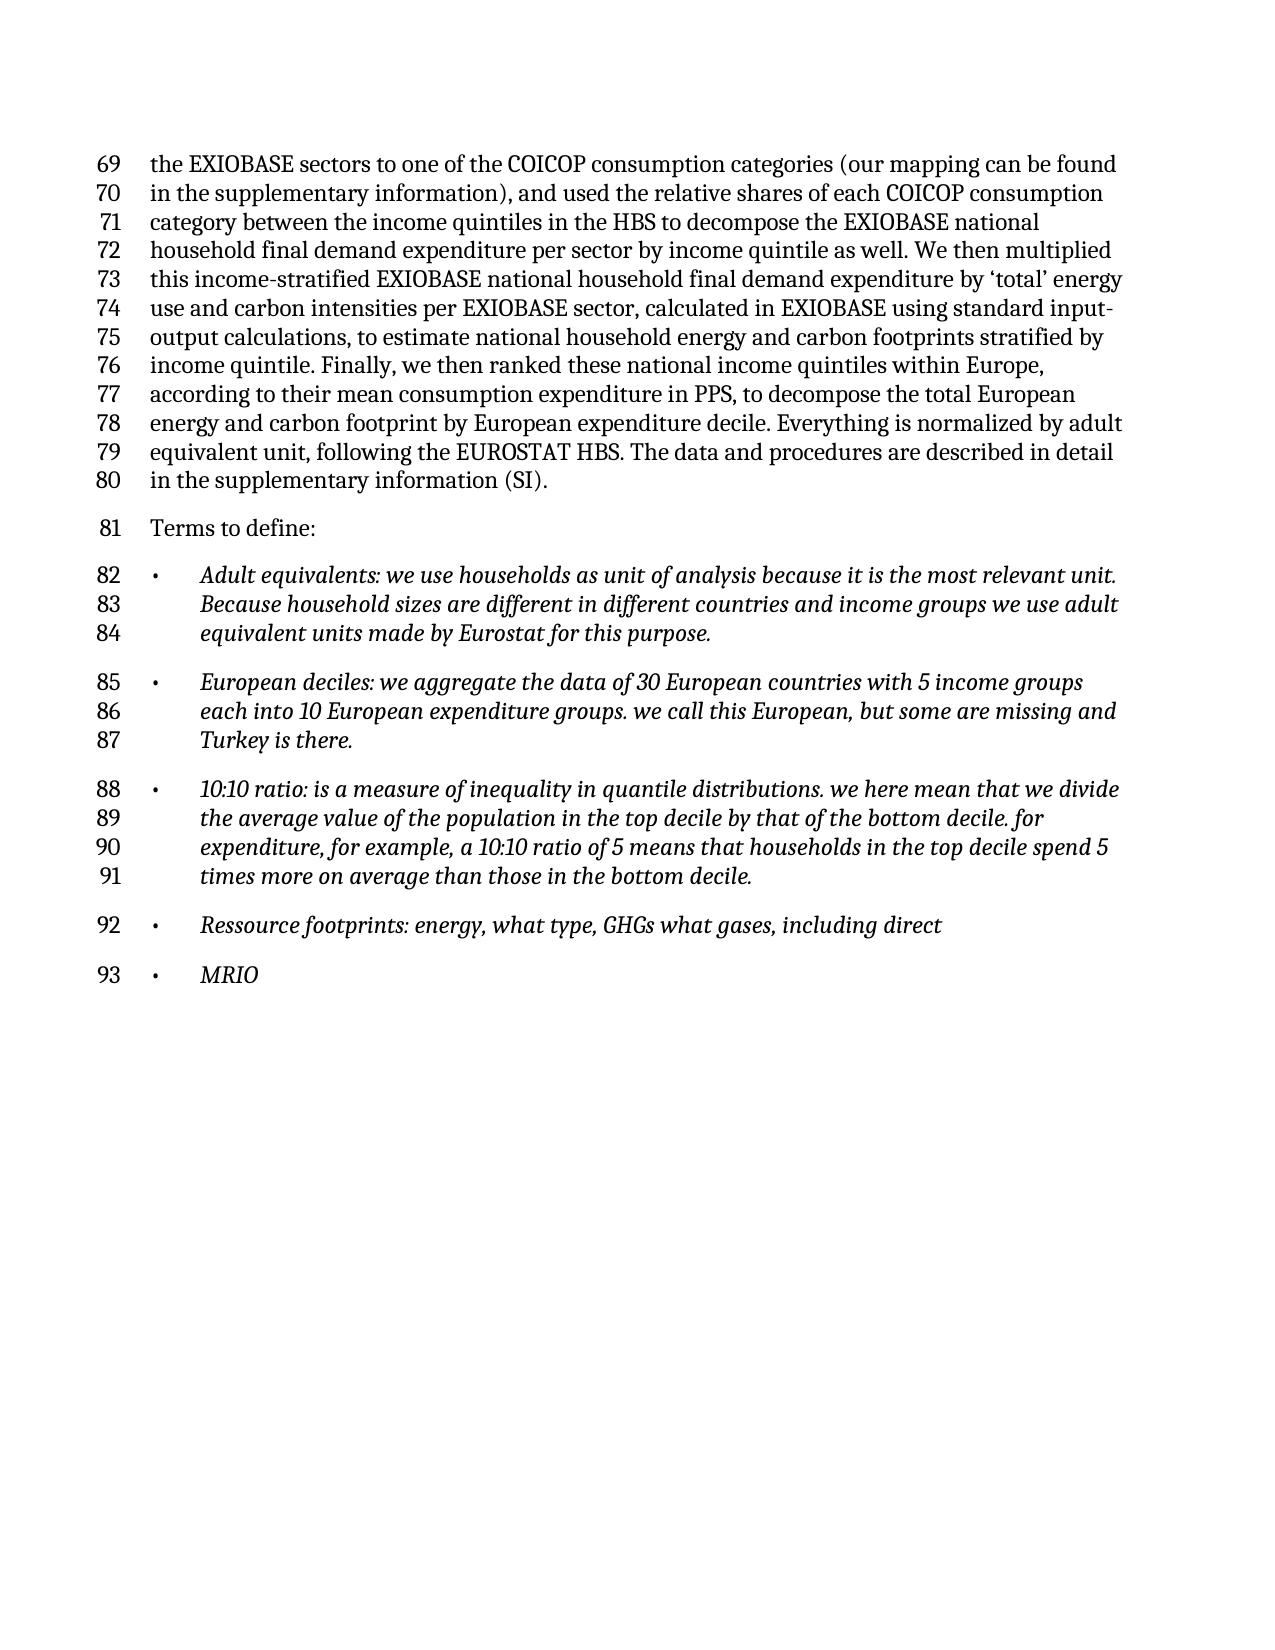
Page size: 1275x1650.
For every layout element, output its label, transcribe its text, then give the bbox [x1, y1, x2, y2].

text Terms to define: [150, 514, 1125, 542]
list MRIO [150, 961, 1125, 989]
list European deciles: we aggregate the data of 30 European countries with 5 income groups each into 10 European expenditure groups. we call this European, but some are missing and Turkey is there. [150, 668, 1125, 754]
list Adult equivalents: we use households as unit of analysis because it is the most relevant unit. Because household sizes are different in different countries and income groups we use adult equivalent units made by Eurostat for this purpose. [150, 561, 1125, 647]
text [150, 150, 1125, 495]
list Ressource footprints: energy, what type, GHGs what gases, including direct [150, 911, 1125, 940]
list 10:10 ratio: is a measure of inequality in quantile distributions. we here mean that we divide the average value of the population in the top decile by that of the bottom decile. for expenditure, for example, a 10:10 ratio of 5 means that households in the top decile spend 5 times more on average than those in the bottom decile. [150, 775, 1125, 890]
